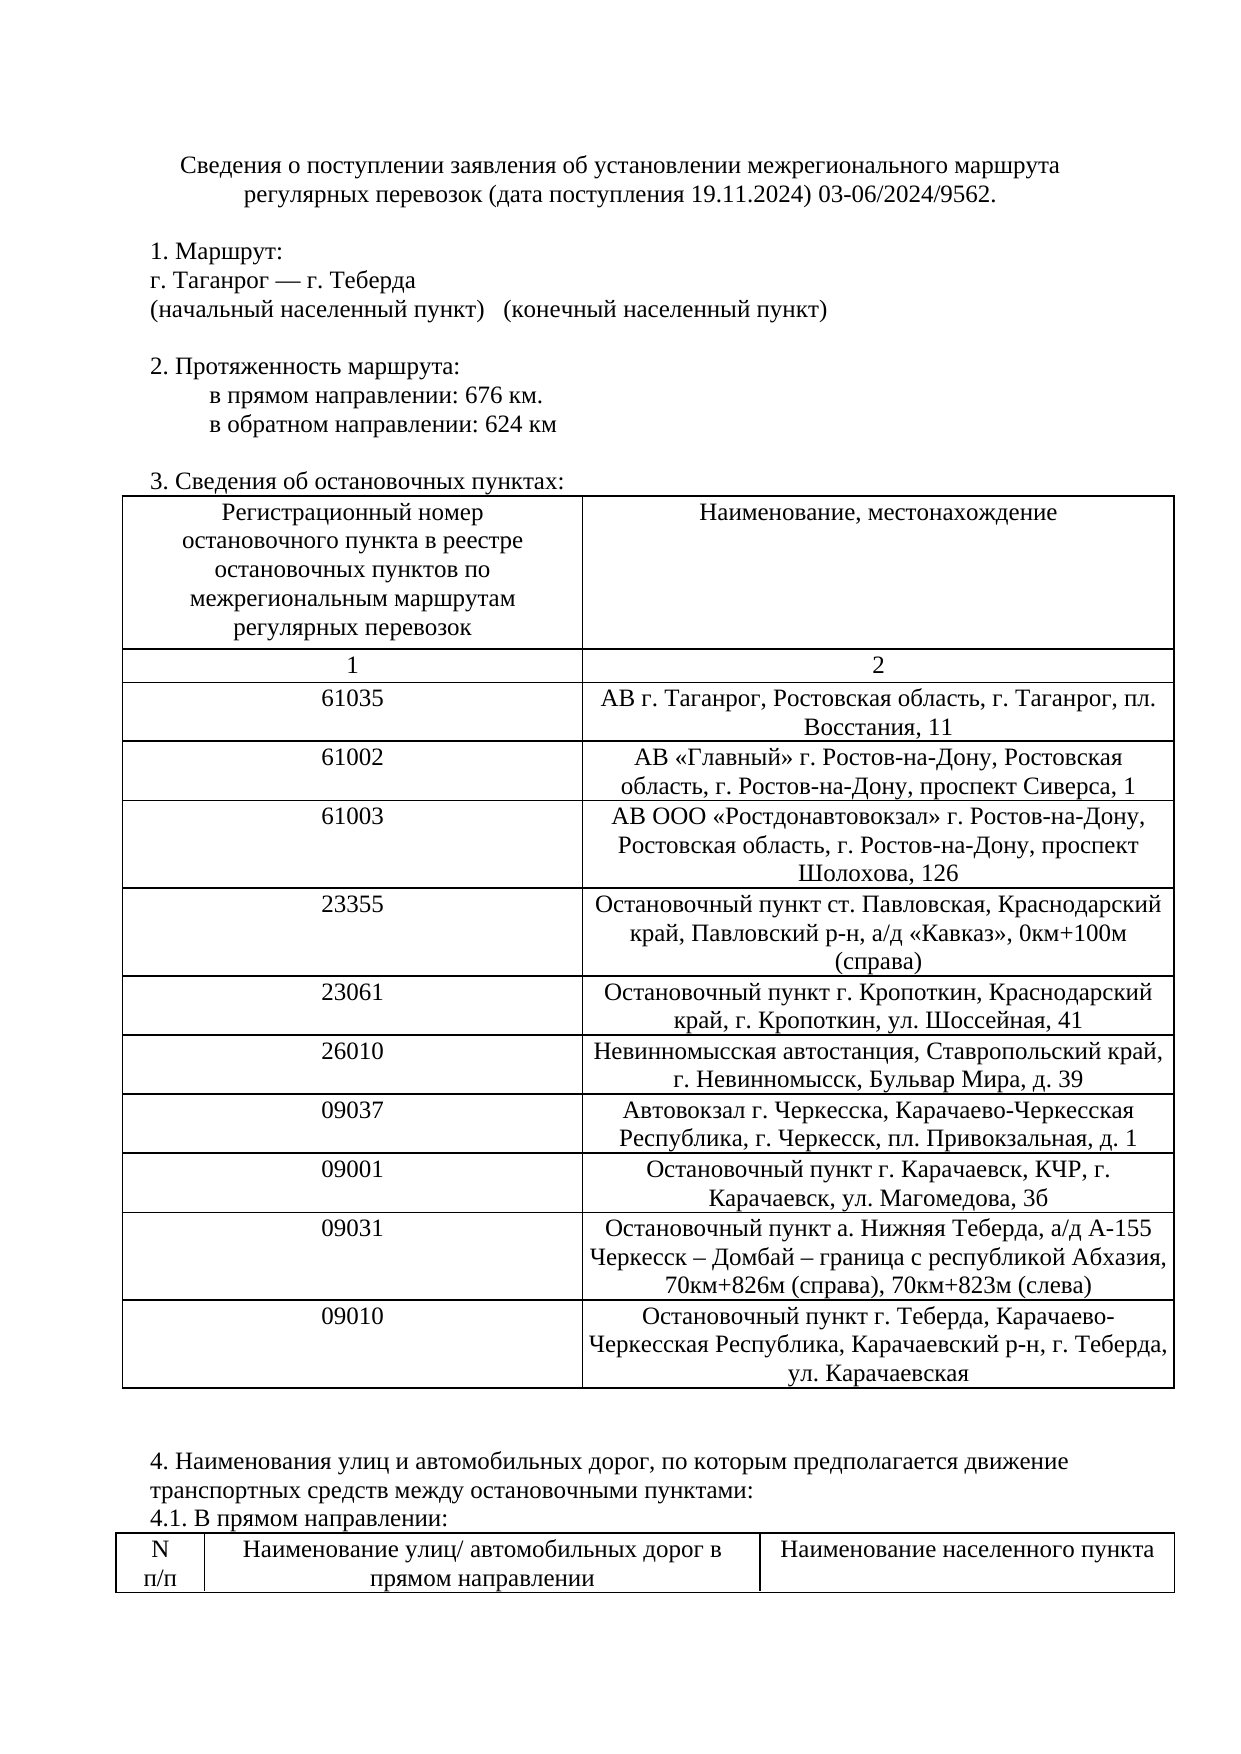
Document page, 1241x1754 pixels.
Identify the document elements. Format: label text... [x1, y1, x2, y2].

table_cell 26010 [123, 1036, 582, 1093]
table_cell 61002 [123, 742, 582, 799]
table_cell Автовокзал г. Черкесска, Карачаево-Черкесская Республика, г. Черкесск, пл. Привокзальная, д. 1 [583, 1095, 1173, 1152]
table_cell АВ г. Таганрог, Ростовская область, г. Таганрог, пл. Восстания, 11 [583, 683, 1173, 740]
text в обратном направлении: 624 км [150, 409, 1090, 437]
table_cell Остановочный пункт а. Нижняя Теберда, а/д А-155 Черкесск – Домбай – граница с республикой Абхазия, 70км+826м (справа), 70км+823м (слева) [583, 1213, 1173, 1299]
table_header Регистрационный номер остановочного пункта в реестре остановочных пунктов по межрегиональным маршрутам регулярных перевозок [123, 497, 582, 648]
table_cell АВ ООО «Ростдонавтовокзал» г. Ростов-на-Дону, Ростовская область, г. Ростов-на-Дону, проспект Шолохова, 126 [583, 801, 1173, 887]
table_header Наименование, местонахождение [583, 497, 1173, 648]
text 4.1. В прямом направлении: [150, 1503, 1090, 1532]
table_cell Невинномысская автостанция, Ставропольский край, г. Невинномысск, Бульвар Мира, д. 39 [583, 1036, 1173, 1093]
table_cell Остановочный пункт г. Карачаевск, КЧР, г. Карачаевск, ул. Магомедова, 3б [583, 1154, 1173, 1211]
text 2. Протяженность маршрута: [150, 351, 1090, 380]
table_cell Остановочный пункт г. Кропоткин, Краснодарский край, г. Кропоткин, ул. Шоссейная, 41 [583, 977, 1173, 1034]
table_cell 2 [583, 650, 1173, 681]
table_header N п/п [117, 1534, 204, 1591]
table_header Наименование населенного пункта [761, 1534, 1174, 1591]
table_cell 61035 [123, 683, 582, 740]
text в прямом направлении: 676 км. [150, 380, 1090, 409]
table_header Наименование улиц/ автомобильных дорог в прямом направлении [205, 1534, 759, 1591]
table_cell 61003 [123, 801, 582, 887]
table_cell 23355 [123, 889, 582, 975]
text 4. Наименования улиц и автомобильных дорог, по которым предполагается движение транспортных средств между остановочными пунктами: [150, 1446, 1090, 1503]
text Сведения о поступлении заявления об установлении межрегионального маршрута регулярных перевозок (дата поступления 19.11.2024) 03-06/2024/9562. [150, 150, 1090, 207]
text г. Таганрог — г. Теберда [150, 265, 1090, 294]
text (начальный населенный пункт) (конечный населенный пункт) [150, 294, 1090, 322]
table_cell 09001 [123, 1154, 582, 1211]
text 3. Сведения об остановочных пунктах: [150, 466, 1090, 495]
table_cell 09037 [123, 1095, 582, 1152]
table_cell Остановочный пункт г. Теберда, Карачаево-Черкесская Республика, Карачаевский р-н, г. Теберда, ул. Карачаевская [583, 1301, 1173, 1387]
table_cell 09031 [123, 1213, 582, 1299]
table_cell АВ «Главный» г. Ростов-на-Дону, Ростовская область, г. Ростов-на-Дону, проспект Сиверса, 1 [583, 742, 1173, 799]
table_cell 23061 [123, 977, 582, 1034]
table_cell 1 [123, 650, 582, 681]
table_cell Остановочный пункт ст. Павловская, Краснодарский край, Павловский р-н, а/д «Кавказ», 0км+100м (справа) [583, 889, 1173, 975]
text 1. Маршрут: [150, 236, 1090, 265]
table_cell 09010 [123, 1301, 582, 1387]
